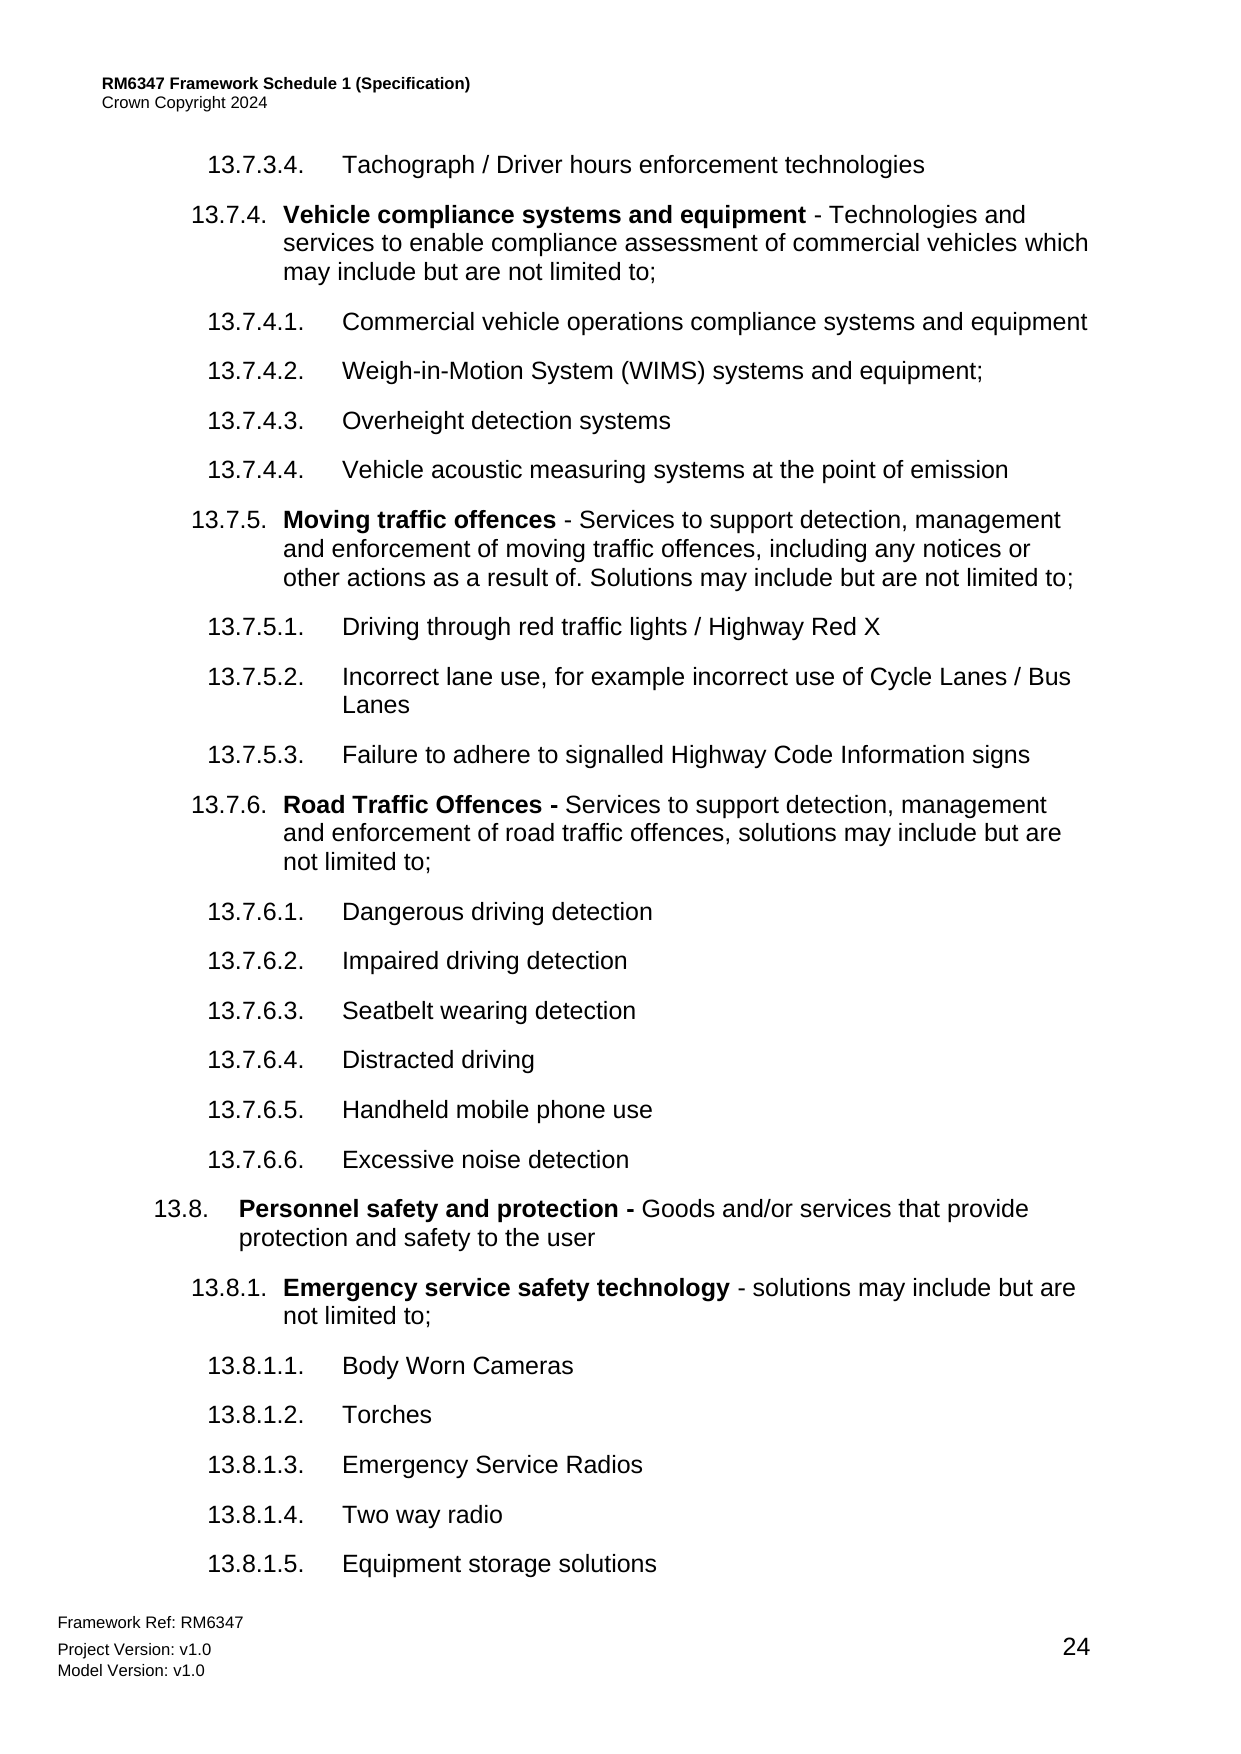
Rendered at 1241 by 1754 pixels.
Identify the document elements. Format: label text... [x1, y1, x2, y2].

list Emergency Service Radios [304, 1450, 1090, 1479]
list Torches [304, 1400, 1090, 1429]
list Driving through red traffic lights / Highway Red X [304, 612, 1090, 641]
list Vehicle acoustic measuring systems at the point of emission [304, 455, 1090, 484]
list Handheld mobile phone use [304, 1095, 1090, 1124]
list Road Traffic Offences - Services to support detection, management and enforcement of road traffic offences, solutions may include but are not limited to; [267, 789, 1090, 876]
list Two way radio [304, 1499, 1090, 1528]
list Equipment storage solutions [304, 1549, 1090, 1578]
list Tachograph / Driver hours enforcement technologies [304, 150, 1090, 179]
list Personnel safety and protection - Goods and/or services that provide protection and safety to the user [209, 1194, 1090, 1252]
list Dangerous driving detection [304, 897, 1090, 925]
list Vehicle compliance systems and equipment - Technologies and services to enable compliance assessment of commercial vehicles which may include but are not limited to; [267, 199, 1090, 286]
list Weigh-in-Motion System (WIMS) systems and equipment; [304, 356, 1090, 385]
list Incorrect lane use, for example incorrect use of Cycle Lanes / Bus Lanes [304, 662, 1090, 719]
list Impaired driving detection [304, 946, 1090, 975]
list Failure to adhere to signalled Highway Code Information signs [304, 740, 1090, 769]
list Emergency service safety technology - solutions may include but are not limited to; [267, 1272, 1090, 1330]
list Seatbelt wearing detection [304, 996, 1090, 1024]
list Moving traffic offences - Services to support detection, management and enforcement of moving traffic offences, including any notices or other actions as a result of. Solutions may include but are not limited to; [267, 505, 1090, 591]
list Overheight detection systems [304, 406, 1090, 434]
list Distracted driving [304, 1045, 1090, 1074]
list Commercial vehicle operations compliance systems and equipment [304, 307, 1090, 335]
list Excessive noise detection [304, 1144, 1090, 1173]
list Body Worn Cameras [304, 1351, 1090, 1379]
